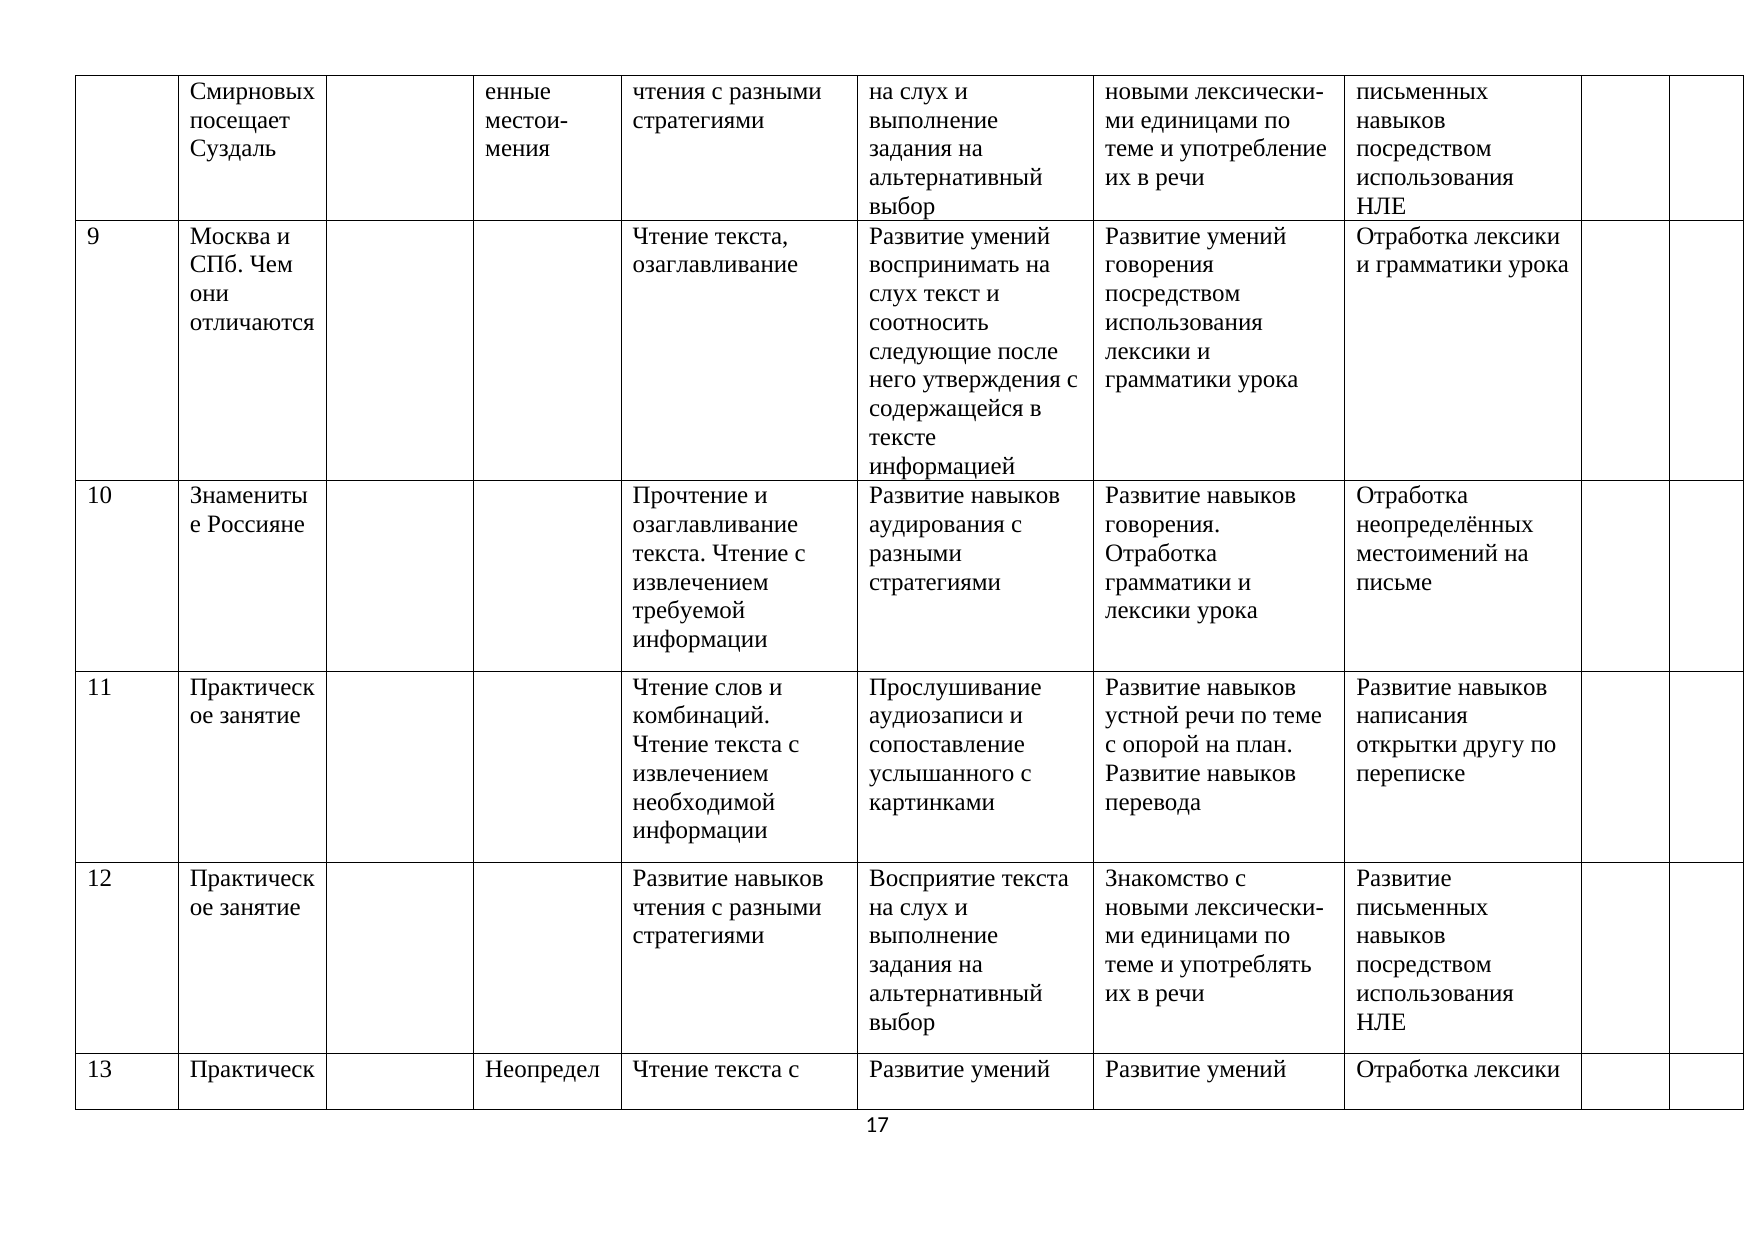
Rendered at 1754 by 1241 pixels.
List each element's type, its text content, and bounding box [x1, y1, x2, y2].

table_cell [1345, 76, 1581, 220]
table_cell Прочтение и озаглавливание текста. Чтение с извлечением требуемой информации [622, 481, 857, 671]
table_cell [1582, 672, 1669, 862]
table_cell 13 [76, 1054, 178, 1109]
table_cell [1345, 1054, 1581, 1109]
table_cell [327, 76, 473, 220]
table_cell [327, 863, 473, 1053]
table_cell Чтение слов и комбинаций. Чтение текста с извлечением необходимой информации [622, 672, 857, 862]
table_cell [1670, 1054, 1743, 1109]
table_cell 11 [76, 672, 178, 862]
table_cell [1094, 76, 1344, 220]
table_cell Практическое занятие [179, 863, 326, 1053]
table_cell Прослушивание аудиозаписи и сопоставление услышанного с картинками [858, 672, 1093, 862]
table_cell Развитие навыков говорения. Отработка грамматики и лексики урока [1094, 481, 1344, 671]
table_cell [858, 1054, 1093, 1109]
table_cell [474, 863, 621, 1053]
table_cell Развитие навыков устной речи по теме с опорой на план. Развитие навыков перевода [1094, 672, 1344, 862]
table_cell [1582, 221, 1669, 479]
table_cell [474, 1054, 621, 1109]
table_cell Развитие умений говорения посредством использования лексики и грамматики урока [1094, 221, 1344, 479]
table_cell Отработка неопределённых местоимений на письме [1345, 481, 1581, 671]
table_cell [474, 221, 621, 479]
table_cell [622, 1054, 857, 1109]
table_cell 10 [76, 481, 178, 671]
table_cell Практическое занятие [179, 672, 326, 862]
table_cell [1094, 1054, 1344, 1109]
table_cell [622, 76, 857, 220]
table_cell Москва и СПб. Чем они отличаются [179, 221, 326, 479]
table_cell Знакомство с новыми лексически-ми единицами по теме и употреблять их в речи [1094, 863, 1344, 1053]
table_cell [1670, 481, 1743, 671]
table_cell 12 [76, 863, 178, 1053]
table_cell Развитие навыков написания открытки другу по переписке [1345, 672, 1581, 862]
table_cell Развитие умений воспринимать на слух текст и соотносить следующие после него утверждения с содержащейся в тексте информацией [858, 221, 1093, 479]
table_cell [474, 672, 621, 862]
table_cell Отработка лексики и грамматики урока [1345, 221, 1581, 479]
table_cell Развитие навыков аудирования с разными стратегиями [858, 481, 1093, 671]
table_cell [1670, 76, 1743, 220]
table_cell [327, 221, 473, 479]
table_cell [327, 672, 473, 862]
table_cell [1670, 672, 1743, 862]
table_cell [1670, 221, 1743, 479]
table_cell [179, 76, 326, 220]
table_cell [1582, 1054, 1669, 1109]
table_cell [1582, 863, 1669, 1053]
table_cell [474, 76, 621, 220]
table_cell [1582, 481, 1669, 671]
table_cell 8 [76, 76, 178, 220]
table_cell [327, 481, 473, 671]
table_cell Развитие письменных навыков посредством использования НЛЕ [1345, 863, 1581, 1053]
table_cell [1582, 76, 1669, 220]
table_cell [474, 481, 621, 671]
table_cell [327, 1054, 473, 1109]
table_cell Развитие навыков чтения с разными стратегиями [622, 863, 857, 1053]
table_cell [179, 1054, 326, 1109]
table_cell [858, 76, 1093, 220]
table_cell Знаменитые Россияне [179, 481, 326, 671]
table_cell 9 [76, 221, 178, 479]
table_cell [1670, 863, 1743, 1053]
table_cell Восприятие текста на слух и выполнение задания на альтернативный выбор [858, 863, 1093, 1053]
table_cell Чтение текста, озаглавливание [622, 221, 857, 479]
